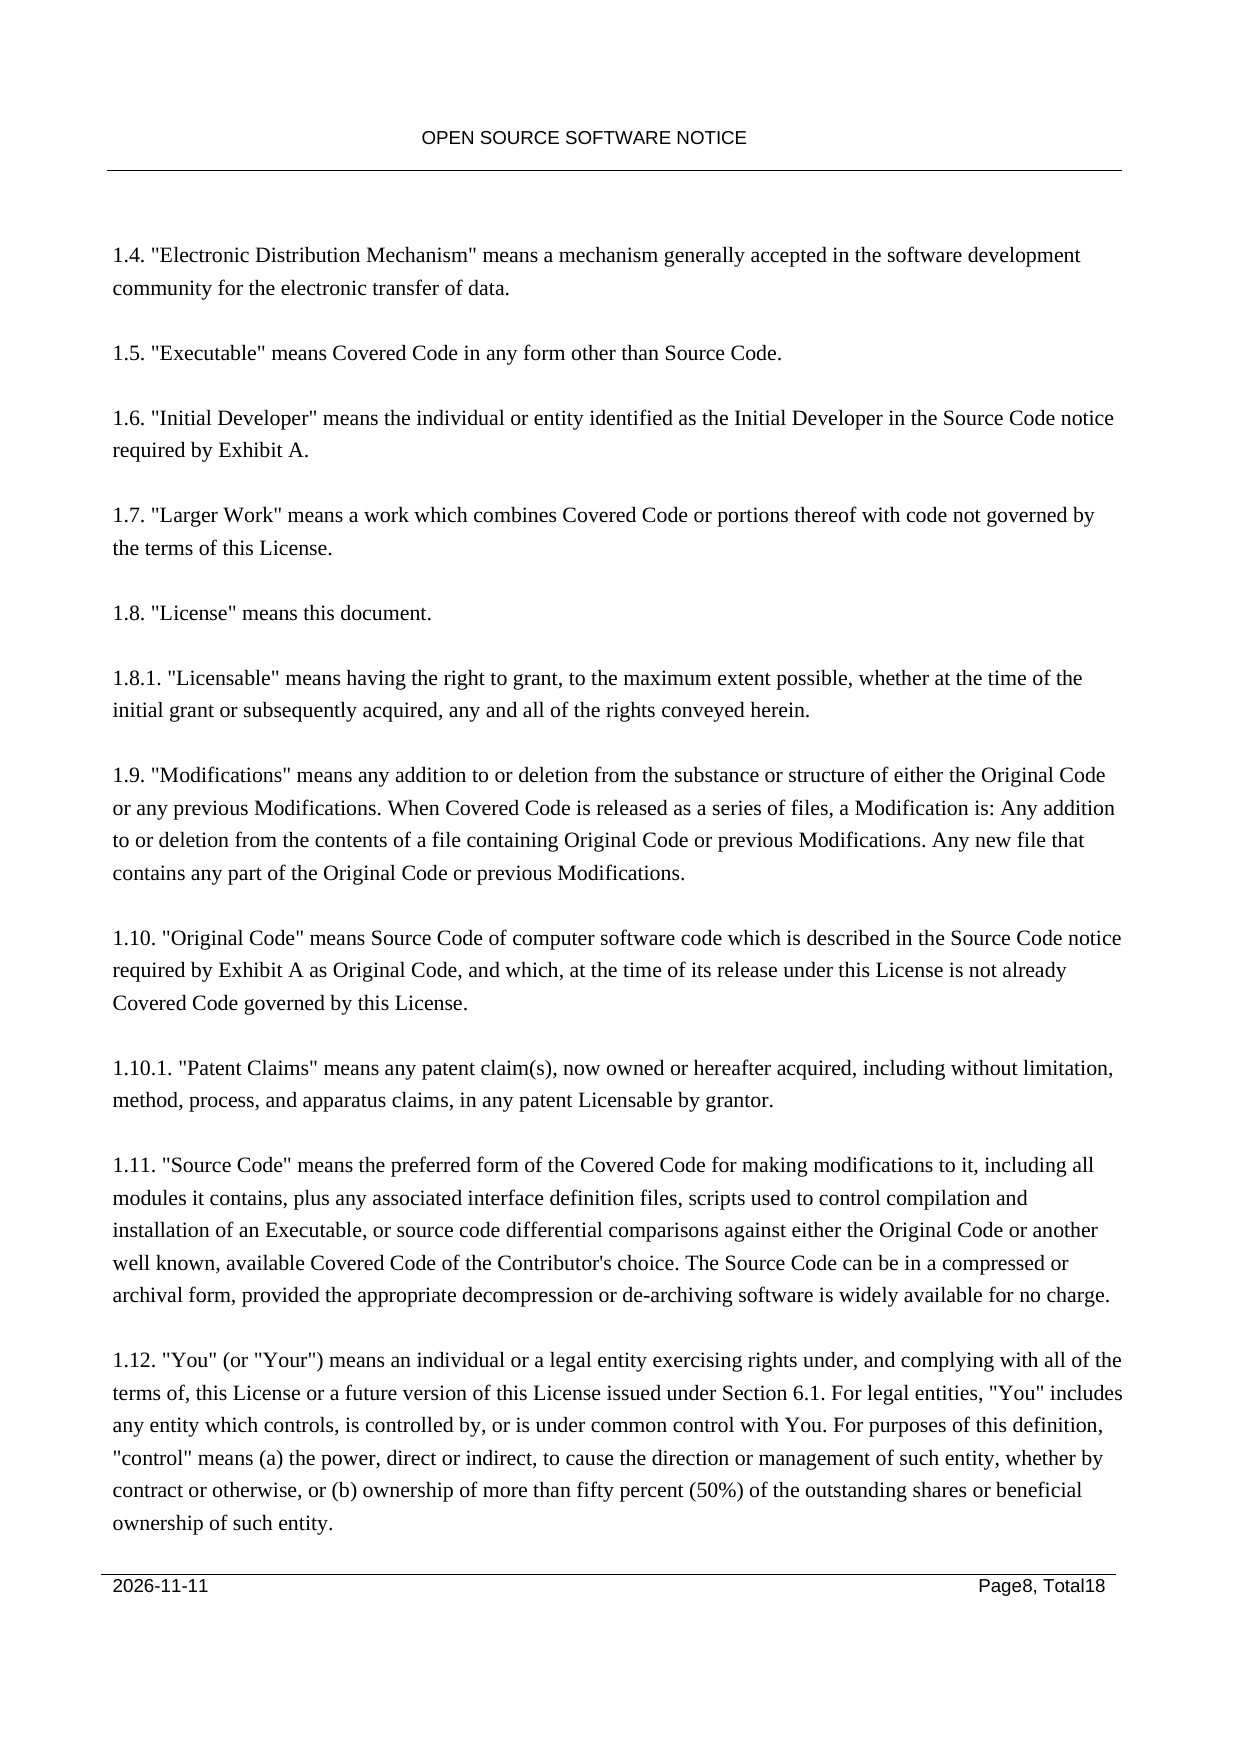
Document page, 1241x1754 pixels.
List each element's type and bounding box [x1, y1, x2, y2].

text [112, 206, 1128, 1539]
